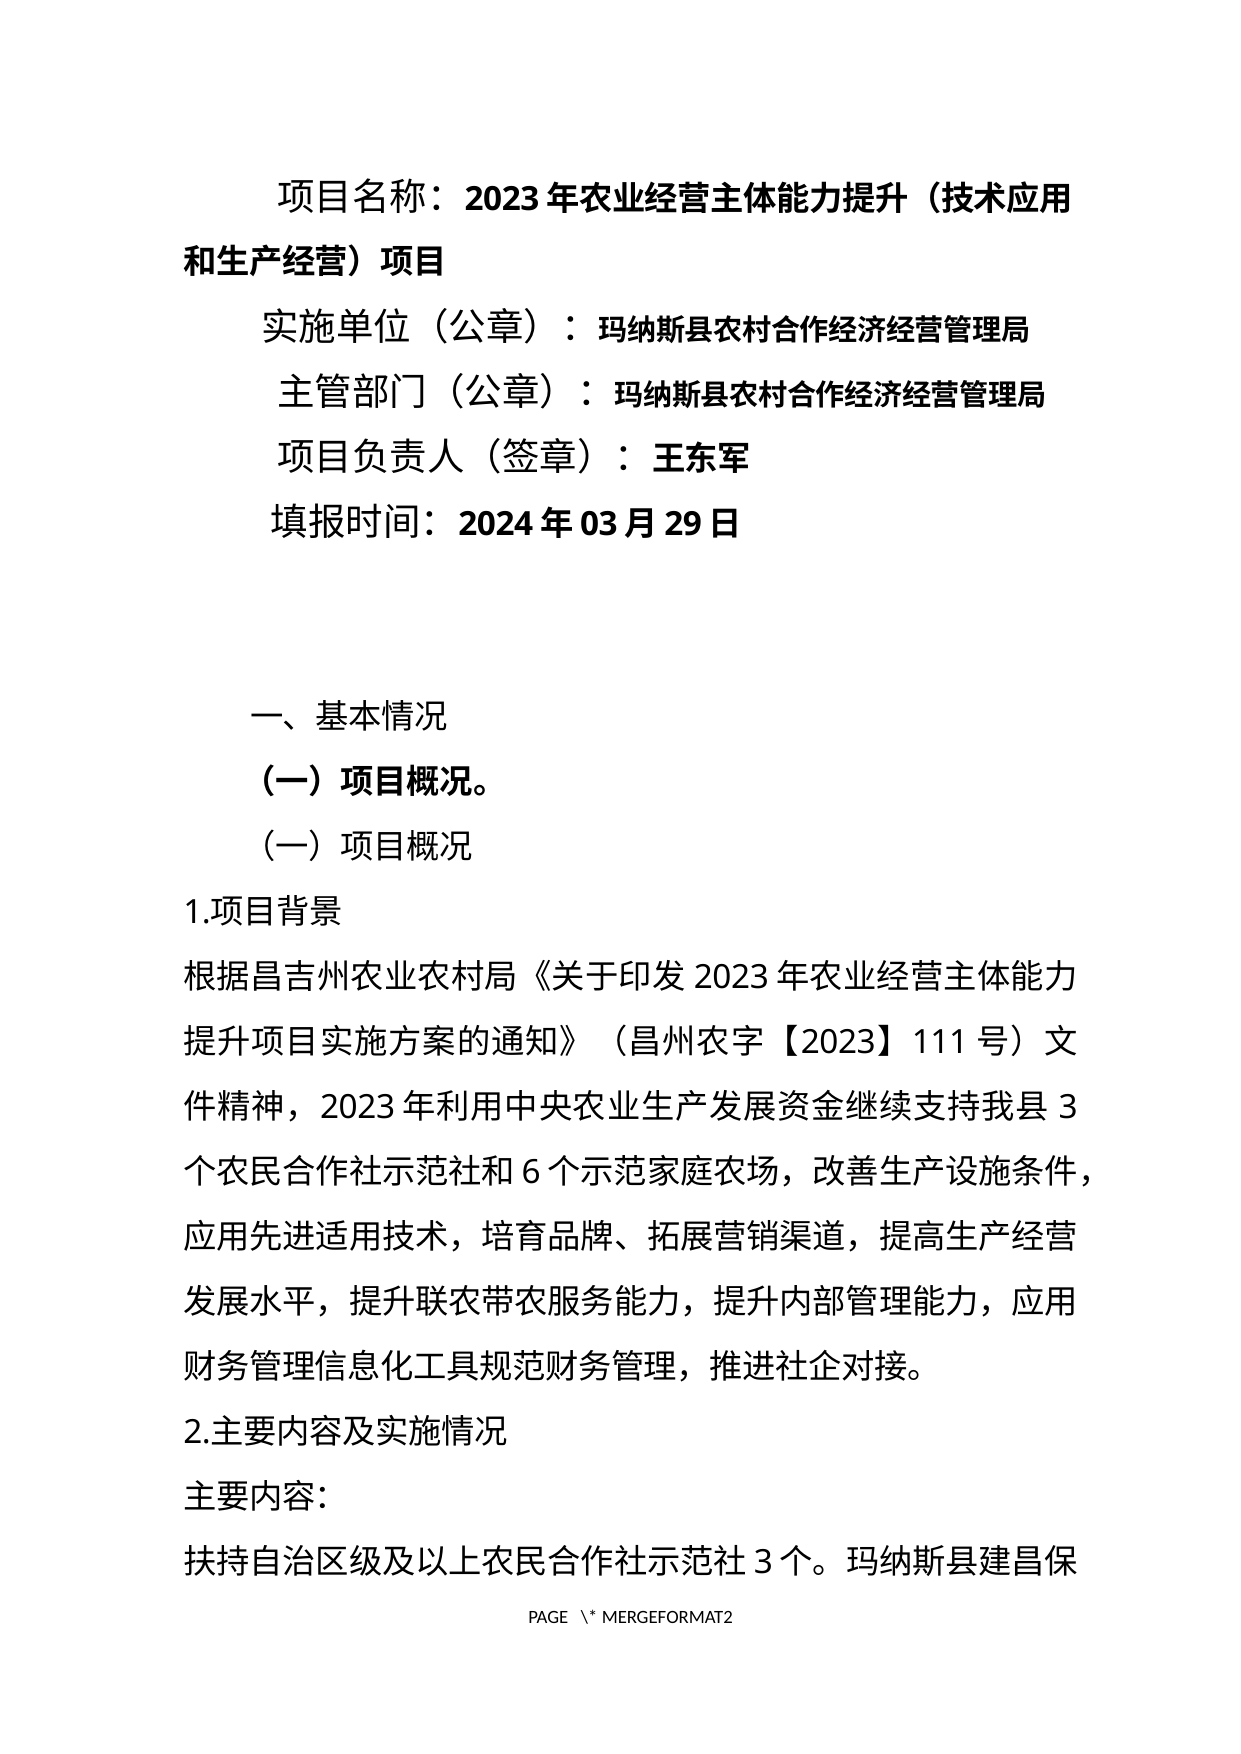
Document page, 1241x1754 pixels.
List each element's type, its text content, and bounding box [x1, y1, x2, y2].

text 项目名称：2023年农业经营主体能力提升（技术应用和生产经营）项目 [183, 162, 1078, 292]
text 实施单位（公章）：玛纳斯县农村合作经济经营管理局 [183, 292, 1078, 357]
text 一、基本情况 [183, 682, 1078, 747]
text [183, 812, 1078, 1592]
text 项目负责人（签章）：王东军 [183, 422, 1078, 487]
text （一）项目概况。 [183, 747, 1078, 812]
text 填报时间：2024年03月29日 [211, 487, 1078, 552]
text 主管部门（公章）：玛纳斯县农村合作经济经营管理局 [183, 357, 1078, 422]
